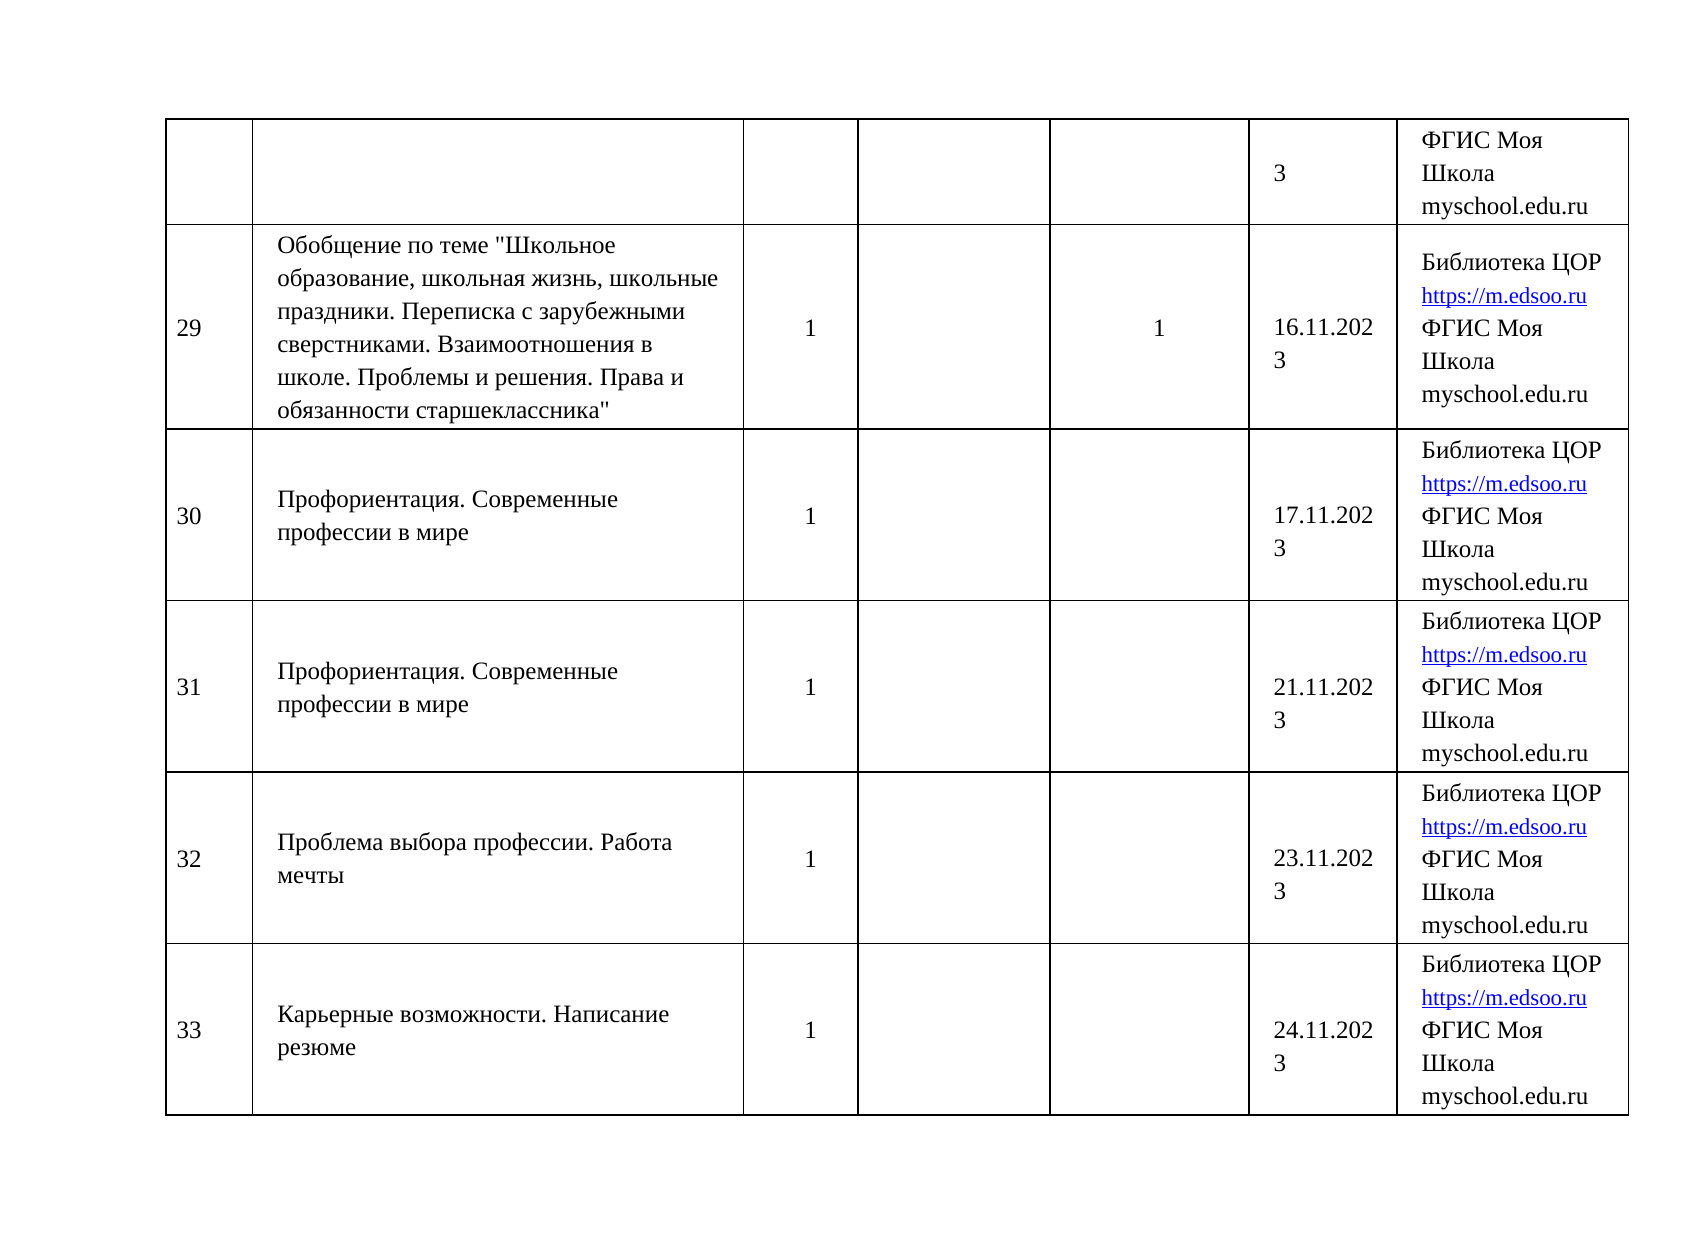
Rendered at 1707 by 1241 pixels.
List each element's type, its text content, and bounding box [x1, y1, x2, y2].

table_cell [1398, 944, 1628, 1114]
table_cell [859, 773, 1049, 942]
table_cell 30 [167, 430, 252, 599]
table_cell 1 [744, 773, 857, 942]
table_cell 23.11.2023 [1250, 773, 1396, 942]
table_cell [1398, 120, 1628, 223]
table_cell 29 [167, 225, 252, 428]
table_cell 1 [744, 944, 857, 1114]
table_cell Проблема выбора профессии. Работа мечты [253, 773, 743, 942]
table_cell Библиотека ЦОР https://m.edsoo.ru ФГИС Моя Школа myschool.edu.ru [1398, 430, 1628, 599]
table_cell 16.11.2023 [1250, 225, 1396, 428]
table_cell [1051, 601, 1248, 771]
table_cell [1051, 430, 1248, 599]
table_cell [1051, 773, 1248, 942]
table_cell [859, 225, 1049, 428]
table_cell [1051, 944, 1248, 1114]
table_cell 32 [167, 773, 252, 942]
table_cell 33 [167, 944, 252, 1114]
table_cell Профориентация. Современные профессии в мире [253, 601, 743, 771]
table_cell 1 [744, 601, 857, 771]
table_cell 1 [744, 225, 857, 428]
table_cell [1051, 120, 1248, 223]
table_cell [859, 120, 1049, 223]
table_cell 1 [1051, 225, 1248, 428]
table_cell 24.11.2023 [1250, 944, 1396, 1114]
table_cell [859, 430, 1049, 599]
table_cell 21.11.2023 [1250, 601, 1396, 771]
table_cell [253, 120, 743, 223]
table_cell Профориентация. Современные профессии в мире [253, 430, 743, 599]
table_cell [253, 944, 743, 1114]
table_cell 14.11.2023 [1250, 120, 1396, 223]
table_cell 31 [167, 601, 252, 771]
table_cell 17.11.2023 [1250, 430, 1396, 599]
table_cell 1 [744, 430, 857, 599]
table_cell [859, 601, 1049, 771]
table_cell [1398, 225, 1628, 428]
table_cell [1398, 773, 1628, 942]
table_cell [859, 944, 1049, 1114]
table_cell Обобщение по теме "Школьное образование, школьная жизнь, школьные праздники. Переписка с зарубежными сверстниками. Взаимоотношения в школе. Проблемы и решения. Права и обязанности старшеклассника" [253, 225, 743, 428]
table_cell 1 [744, 120, 857, 223]
table_cell 28 [167, 120, 252, 223]
table_cell Библиотека ЦОР https://m.edsoo.ru ФГИС Моя Школа myschool.edu.ru [1398, 601, 1628, 771]
